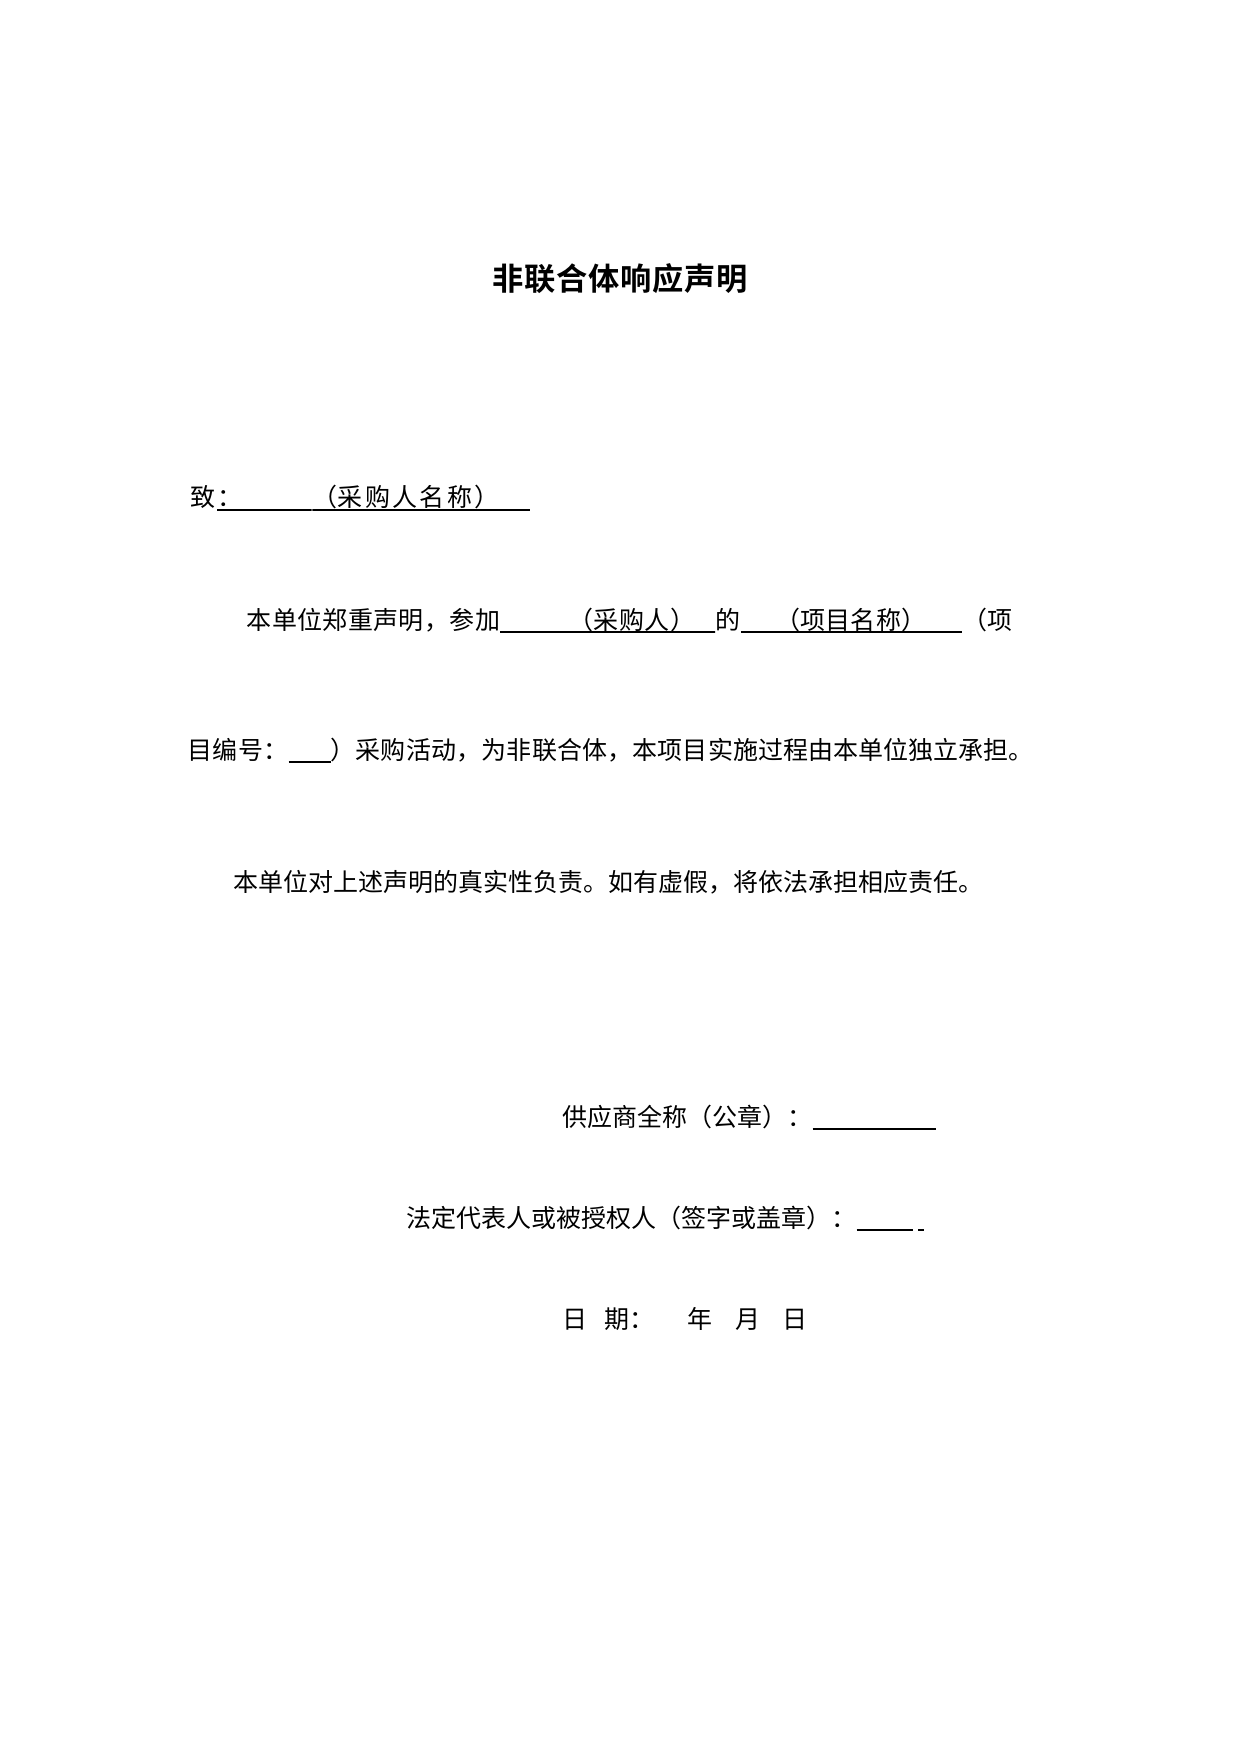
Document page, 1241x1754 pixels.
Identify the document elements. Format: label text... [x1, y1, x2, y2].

text 本单位对上述声明的真实性负责。如有虚假，将依法承担相应责任。 [190, 848, 1051, 913]
text 非联合体响应声明 [187, 244, 1053, 309]
text 本单位郑重声明，参加 （采购人） 的 （项目名称） （项目编号： ）采购活动，为非联合体，本项目实施过程由本单位独立承担。 [187, 586, 1012, 781]
text 供应商全称（公章）： [187, 1083, 1053, 1148]
text 致： （采购人名称） [190, 463, 1053, 528]
text 日 期： 年 月 日 [187, 1285, 1053, 1350]
text 法定代表人或被授权人（签字或盖章）： [187, 1184, 1053, 1249]
